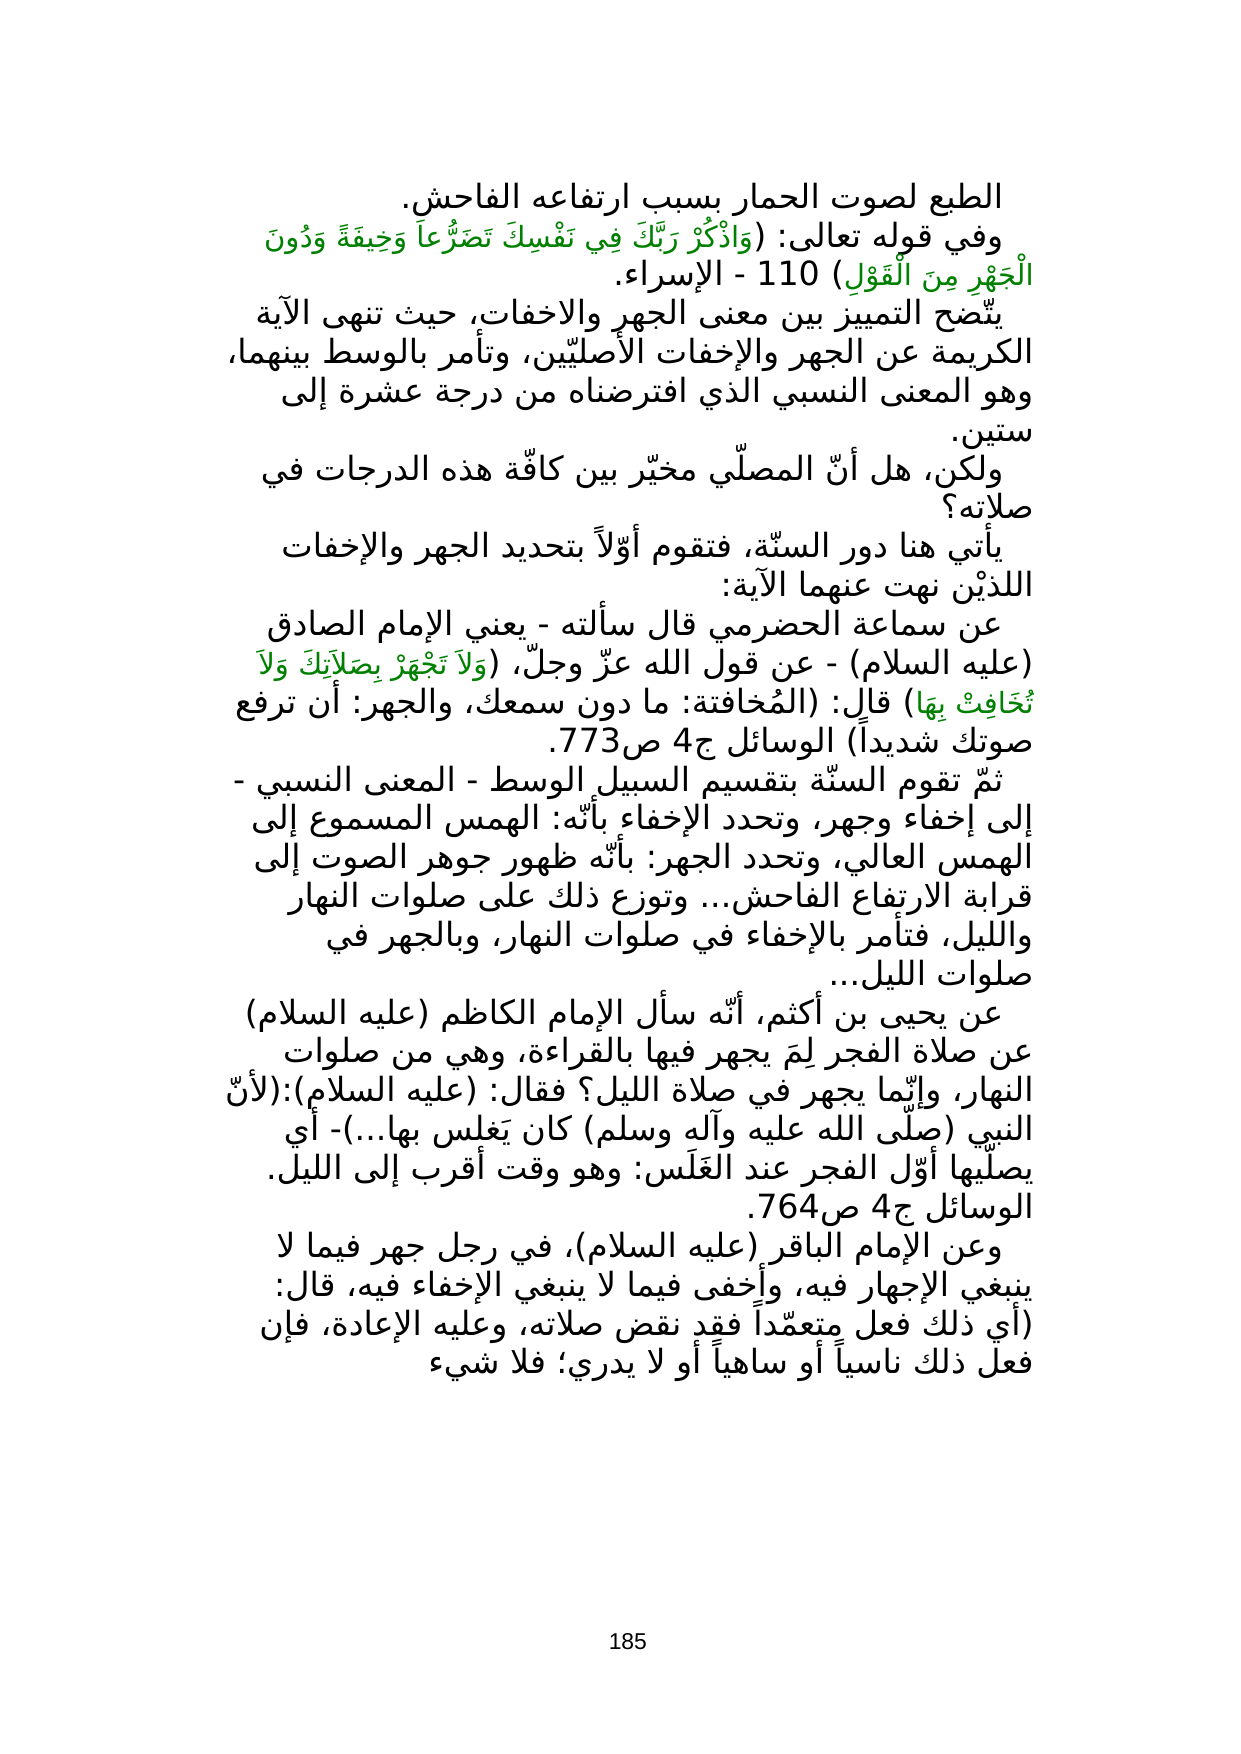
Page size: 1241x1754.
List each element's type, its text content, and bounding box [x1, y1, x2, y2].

text وعن الإمام الباقر (عليه السلام)، في رجل جهر فيما لا ينبغي الإجهار فيه، وأخفى فيما لا ينبغي الإخفاء فيه، قال: (أي ذلك فعل متعمّداً فقد نقض صلاته، وعليه الإعادة، فإن فعل ذلك ناسياً أو ساهياً أو لا يدري؛ فلا شيء [222, 1226, 1033, 1382]
text ثمّ تقوم السنّة بتقسيم السبيل الوسط - المعنى النسبي - إلى إخفاء وجهر، وتحدد الإخفاء بأنّه: الهمس المسموع إلى الهمس العالي، وتحدد الجهر: بأنّه ظهور جوهر الصوت إلى قرابة الارتفاع الفاحش... وتوزع ذلك على صلوات النهار والليل، فتأمر بالإخفاء في صلوات النهار، وبالجهر في صلوات الليل... [222, 760, 1033, 993]
text عن سماعة الحضرمي قال سألته - يعني الإمام الصادق (عليه السلام) - عن قول الله عزّ وجلّ، (وَلاَ تَجْهَرْ بِصَلاَتِكَ وَلاَ تُخَافِتْ بِهَا) قال: (المُخافتة: ما دون سمعك، والجهر: أن ترفع صوتك شديداً) الوسائل ج4 ص773. [222, 604, 1033, 760]
text الطبع لصوت الحمار بسبب ارتفاعه الفاحش. [222, 177, 1033, 216]
text ولكن، هل أنّ المصلّي مخيّر بين كافّة هذه الدرجات في صلاته؟ [222, 449, 1033, 527]
text عن يحيى بن أكثم، أنّه سأل الإمام الكاظم (عليه السلام) عن صلاة الفجر لِمَ يجهر فيها بالقراءة، وهي من صلوات النهار، وإنّما يجهر في صلاة الليل؟ فقال: (عليه السلام):(لأنّ النبي (صلّى الله عليه وآله وسلم) كان يَغلس بها...)- أي يصلّيها أوّل الفجر عند الغَلَس: وهو وقت أقرب إلى الليل. الوسائل ج4 ص764. [222, 993, 1033, 1226]
text وفي قوله تعالى: (وَاذْكُرْ رَبَّكَ فِي نَفْسِكَ تَضَرُّعاَ وَخِيفَةً وَدُونَ الْجَهْرِ مِنَ الْقَوْلِ) 110 - الإسراء. [222, 216, 1033, 294]
text يتّضح التمييز بين معنى الجهر والاخفات، حيث تنهى الآية الكريمة عن الجهر والإخفات الأصليّين، وتأمر بالوسط بينهما، وهو المعنى النسبي الذي افترضناه من درجة عشرة إلى ستين. [222, 294, 1033, 449]
text يأتي هنا دور السنّة، فتقوم أوّلاً بتحديد الجهر والإخفات اللذيْن نهت عنهما الآية: [222, 527, 1033, 604]
